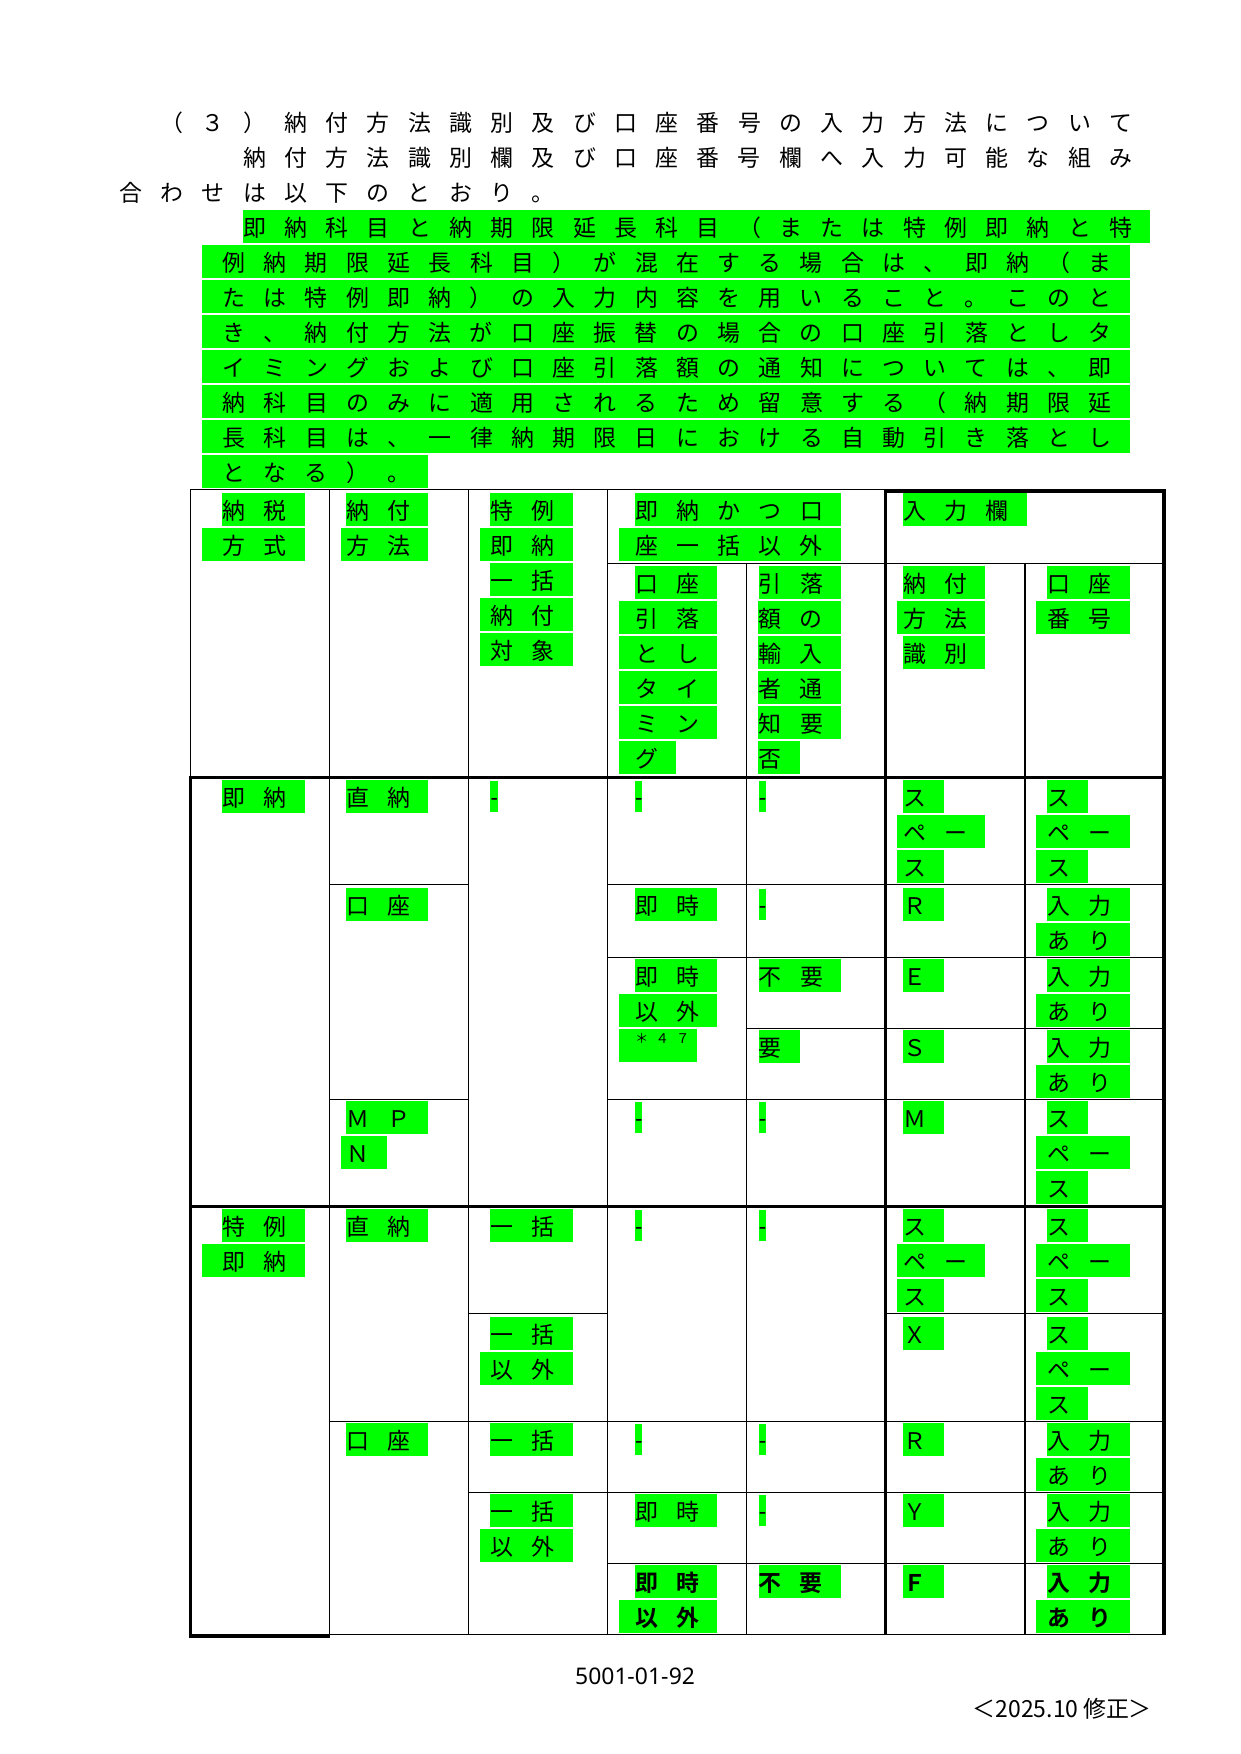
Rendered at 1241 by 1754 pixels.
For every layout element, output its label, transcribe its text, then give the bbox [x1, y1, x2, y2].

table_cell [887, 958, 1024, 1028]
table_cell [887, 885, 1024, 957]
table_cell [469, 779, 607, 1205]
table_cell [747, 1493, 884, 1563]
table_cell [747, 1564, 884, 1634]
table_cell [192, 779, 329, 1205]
text 納付方法識別欄及び口座番号欄へ入力可能な組み合わせは以下のとおり。 [119, 139, 1150, 209]
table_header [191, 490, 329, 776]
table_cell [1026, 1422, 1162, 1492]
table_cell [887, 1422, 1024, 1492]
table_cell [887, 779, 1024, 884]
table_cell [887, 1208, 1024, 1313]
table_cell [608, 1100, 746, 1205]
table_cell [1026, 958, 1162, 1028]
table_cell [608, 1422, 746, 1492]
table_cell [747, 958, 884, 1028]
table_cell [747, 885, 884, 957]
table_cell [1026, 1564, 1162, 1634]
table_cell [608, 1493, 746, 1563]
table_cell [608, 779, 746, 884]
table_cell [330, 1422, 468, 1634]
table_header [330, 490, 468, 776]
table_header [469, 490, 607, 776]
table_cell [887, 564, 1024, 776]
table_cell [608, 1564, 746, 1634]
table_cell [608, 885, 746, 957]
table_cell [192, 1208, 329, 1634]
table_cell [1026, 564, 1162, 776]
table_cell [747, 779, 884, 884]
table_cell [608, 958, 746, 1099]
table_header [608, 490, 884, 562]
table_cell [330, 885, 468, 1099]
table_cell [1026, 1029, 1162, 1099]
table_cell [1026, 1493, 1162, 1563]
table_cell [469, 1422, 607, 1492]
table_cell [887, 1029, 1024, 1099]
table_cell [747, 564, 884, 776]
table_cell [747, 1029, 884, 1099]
text （３）納付方法識別及び口座番号の入力方法について [119, 104, 1150, 139]
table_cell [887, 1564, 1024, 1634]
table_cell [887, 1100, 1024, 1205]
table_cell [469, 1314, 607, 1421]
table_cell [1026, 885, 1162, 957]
text 即納科目と納期限延長科目（または特例即納と特例納期限延長科目）が混在する場合は、即納（または特例即納）の入力内容を用いること。このとき、納付方法が口座振替の場合の口座引落としタイミングおよび口座引落額の通知については、即納科目のみに適用されるため留意する（納期限延長科目は、一律納期限日における自動引き落としとなる）。 [202, 209, 1150, 489]
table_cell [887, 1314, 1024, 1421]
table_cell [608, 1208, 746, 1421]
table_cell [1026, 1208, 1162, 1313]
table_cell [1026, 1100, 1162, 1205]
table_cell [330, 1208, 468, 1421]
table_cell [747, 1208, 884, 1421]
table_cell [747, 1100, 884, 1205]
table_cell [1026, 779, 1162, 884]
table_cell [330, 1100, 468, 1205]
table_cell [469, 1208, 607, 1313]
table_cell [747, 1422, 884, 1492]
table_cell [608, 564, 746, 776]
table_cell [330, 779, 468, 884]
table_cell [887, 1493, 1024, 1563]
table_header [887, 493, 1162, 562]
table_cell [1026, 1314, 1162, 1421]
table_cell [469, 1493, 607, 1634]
